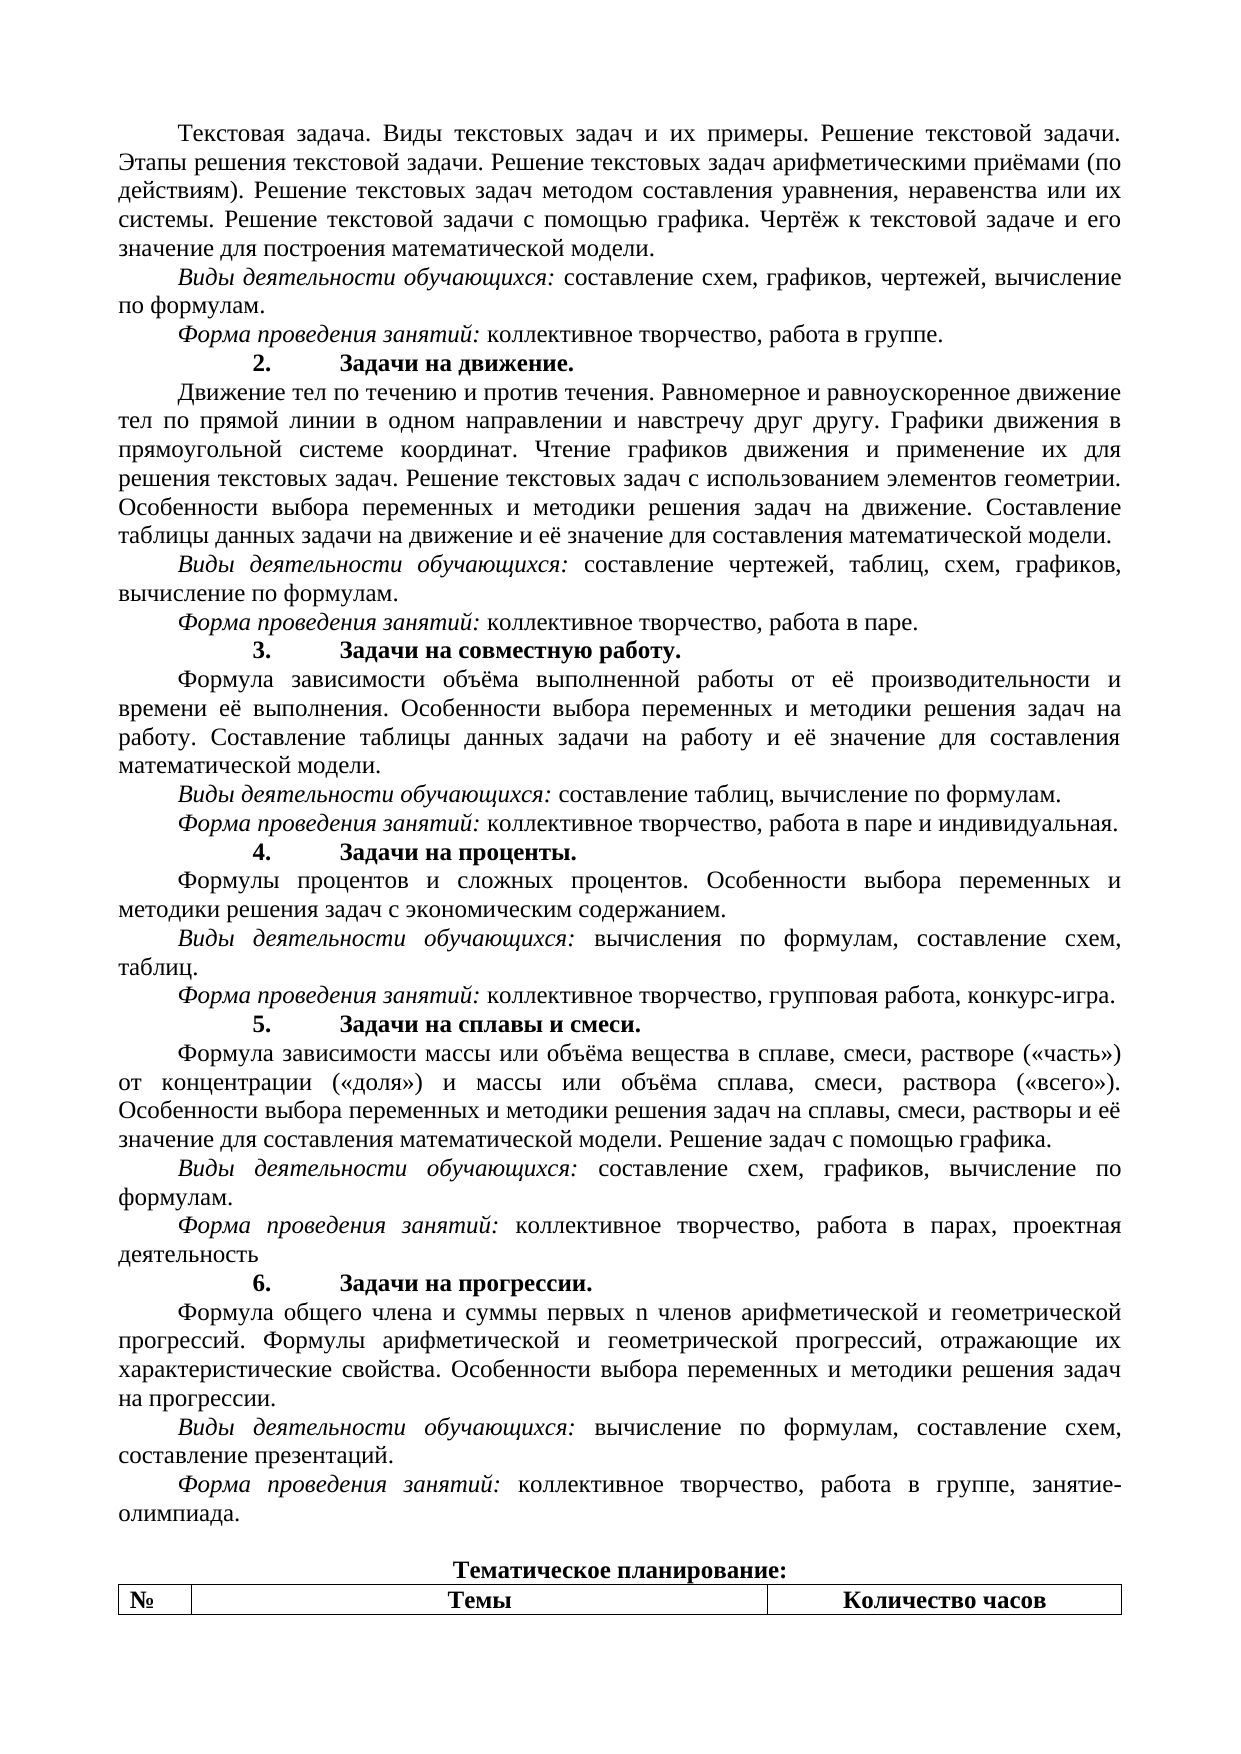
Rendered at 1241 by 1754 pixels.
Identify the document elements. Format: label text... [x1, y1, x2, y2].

text Тематическое планирование: [118, 1556, 1122, 1584]
list Задачи на совместную работу. [193, 636, 1122, 664]
text Виды деятельности обучающихся: составление таблиц, вычисление по формулам. [118, 779, 1122, 808]
table_header Количество часов [768, 1585, 1121, 1614]
list Задачи на сплавы и смеси. [193, 1009, 1122, 1038]
list Задачи на прогрессии. [193, 1268, 1122, 1297]
text Формула зависимости массы или объёма вещества в сплаве, смеси, растворе («часть») от концентрации («доля») и массы или объёма сплава, смеси, раствора («всего»). Особенности выбора переменных и методики решения задач на сплавы, смеси, растворы и её значение для составления математической модели. Решение задач с помощью графика. [118, 1038, 1122, 1153]
text Виды деятельности обучающихся: составление чертежей, таблиц, схем, графиков, вычисление по формулам. [118, 549, 1122, 607]
text Виды деятельности обучающихся: вычисление по формулам, составление схем, составление презентаций. [118, 1412, 1122, 1469]
table_header № п/п [119, 1585, 191, 1614]
text Форма проведения занятий: коллективное творчество, работа в парах, проектная деятельность [118, 1211, 1122, 1268]
text Виды деятельности обучающихся: составление схем, графиков, вычисление по формулам. [118, 1153, 1122, 1211]
table_header Темы [192, 1585, 767, 1614]
list Задачи на проценты. [193, 837, 1122, 866]
text Формулы процентов и сложных процентов. Особенности выбора переменных и методики решения задач с экономическим содержанием. [118, 866, 1122, 923]
text Форма проведения занятий: коллективное творчество, работа в паре. [118, 607, 1122, 636]
text Форма проведения занятий: коллективное творчество, групповая работа, конкурс-игра. [118, 981, 1122, 1009]
text Форма проведения занятий: коллективное творчество, работа в паре и индивидуальная. [118, 808, 1122, 837]
text Формула общего члена и суммы первых n членов арифметической и геометрической прогрессий. Формулы арифметической и геометрической прогрессий, отражающие их характеристические свойства. Особенности выбора переменных и методики решения задач на прогрессии. [118, 1297, 1122, 1412]
text Виды деятельности обучающихся: вычисления по формулам, составление схем, таблиц. [118, 923, 1122, 981]
text Текстовая задача. Виды текстовых задач и их примеры. Решение текстовой задачи. Этапы решения текстовой задачи. Решение текстовых задач арифметическими приёмами (по действиям). Решение текстовых задач методом составления уравнения, неравенства или их системы. Решение текстовой задачи с помощью графика. Чертёж к текстовой задаче и его значение для построения математической модели. [118, 118, 1122, 262]
text Движение тел по течению и против течения. Равномерное и равноускоренное движение тел по прямой линии в одном направлении и навстречу друг другу. Графики движения в прямоугольной системе координат. Чтение графиков движения и применение их для решения текстовых задач. Решение текстовых задач с использованием элементов геометрии. Особенности выбора переменных и методики решения задач на движение. Составление таблицы данных задачи на движение и её значение для составления математической модели. [118, 377, 1122, 549]
list Задачи на движение. [193, 348, 1122, 377]
text Форма проведения занятий: коллективное творчество, работа в группе, занятие-олимпиада. [118, 1469, 1122, 1527]
text Формула зависимости объёма выполненной работы от её производительности и времени её выполнения. Особенности выбора переменных и методики решения задач на работу. Составление таблицы данных задачи на работу и её значение для составления математической модели. [118, 664, 1122, 779]
text Форма проведения занятий: коллективное творчество, работа в группе. [118, 319, 1122, 348]
text Виды деятельности обучающихся: составление схем, графиков, чертежей, вычисление по формулам. [118, 262, 1122, 319]
